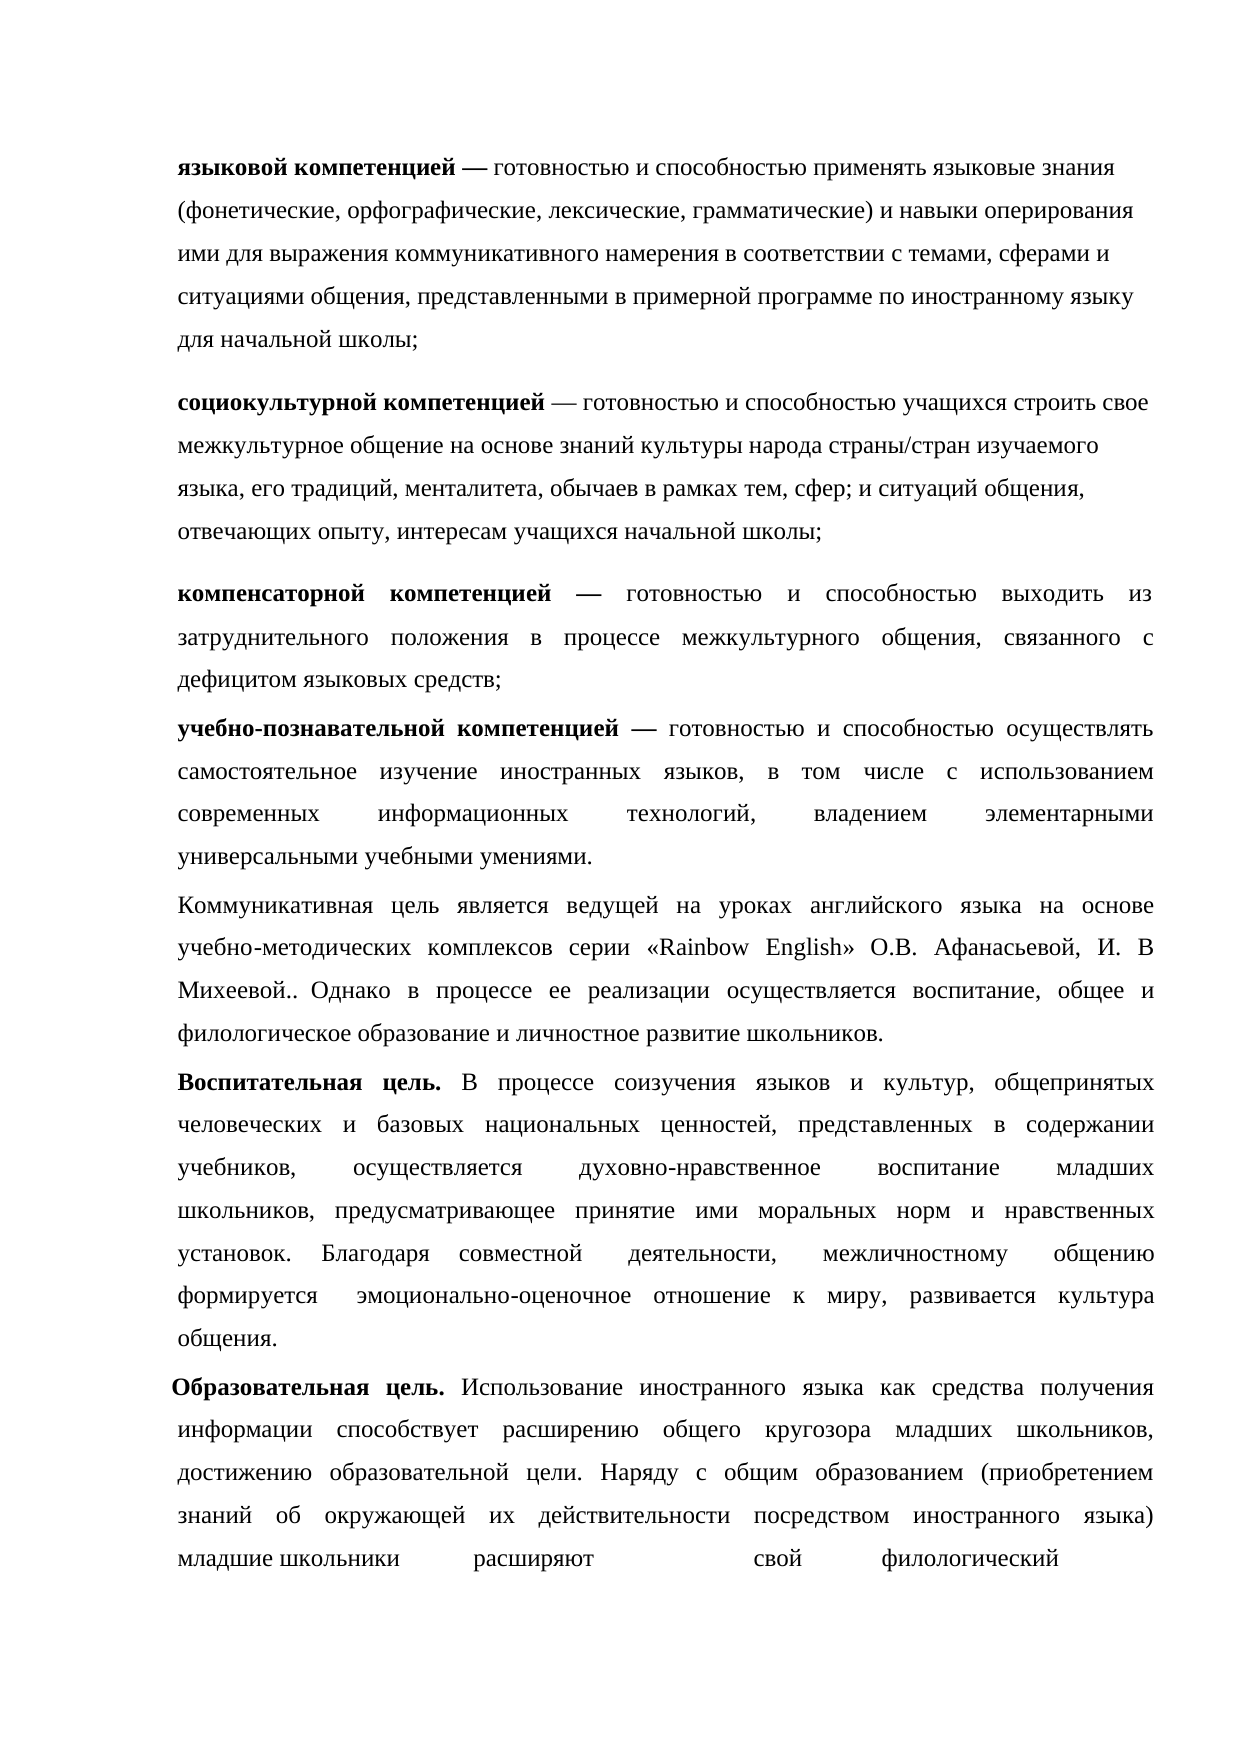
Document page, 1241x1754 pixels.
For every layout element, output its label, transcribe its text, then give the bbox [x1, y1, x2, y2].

text учебно-познавательной компетенцией — готовностью и способностью осуществлять самостоятельное изучение иностранных языков, в том числе с использованием современных информационных технологий, владением элементарными универсальными учебными умениями. [177, 713, 1154, 870]
text межкультурное общение на основе знаний культуры народа страны/стран изучаемого языка, его традиций, менталитета, обычаев в рамках тем, сфер; и ситуаций общения, отвечающих опыту, интересам учащихся начальной школы; [177, 430, 1101, 544]
text Воспитательная цель. В процессе соизучения языков и культур, общепринятых человеческих и базовых национальных ценностей, представленных в содержании учебников, осуществляется духовно-нравственное воспитание младших школьников, предусматривающее принятие ими моральных норм и нравственных установок. Благодаря совместной деятельности, межличностному общению формируется эмоционально-оценочное отношение к миру, развивается культура общения. [177, 1067, 1154, 1352]
text затруднительного положения в процессе межкультурного общения, связанного с дефицитом языковых средств; [177, 622, 1154, 693]
text социокультурной компетенцией — готовностью и способностью учащихся строить свое [177, 387, 1154, 416]
text Коммуникативная цель является ведущей на уроках английского языка на основе учебно-методических комплексов серии «Rainbow English» О.В. Афанасьевой, И. В Михеевой.. Однако в процессе ее реализации осуществляется воспитание, общее и филологическое образование и личностное развитие школьников. [177, 890, 1154, 1047]
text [171, 1372, 1154, 1572]
text компенсаторной компетенцией — готовностью и способностью выходить из [177, 578, 1154, 607]
text языковой компетенцией — готовностью и способностью применять языковые знания (фонетические, орфографические, лексические, грамматические) и навыки оперирования ими для выражения коммуникативного намерения в соответствии с темами, сферами и ситуациями общения, представленными в примерной программе по иностранному языку для начальной школы; [177, 152, 1138, 353]
